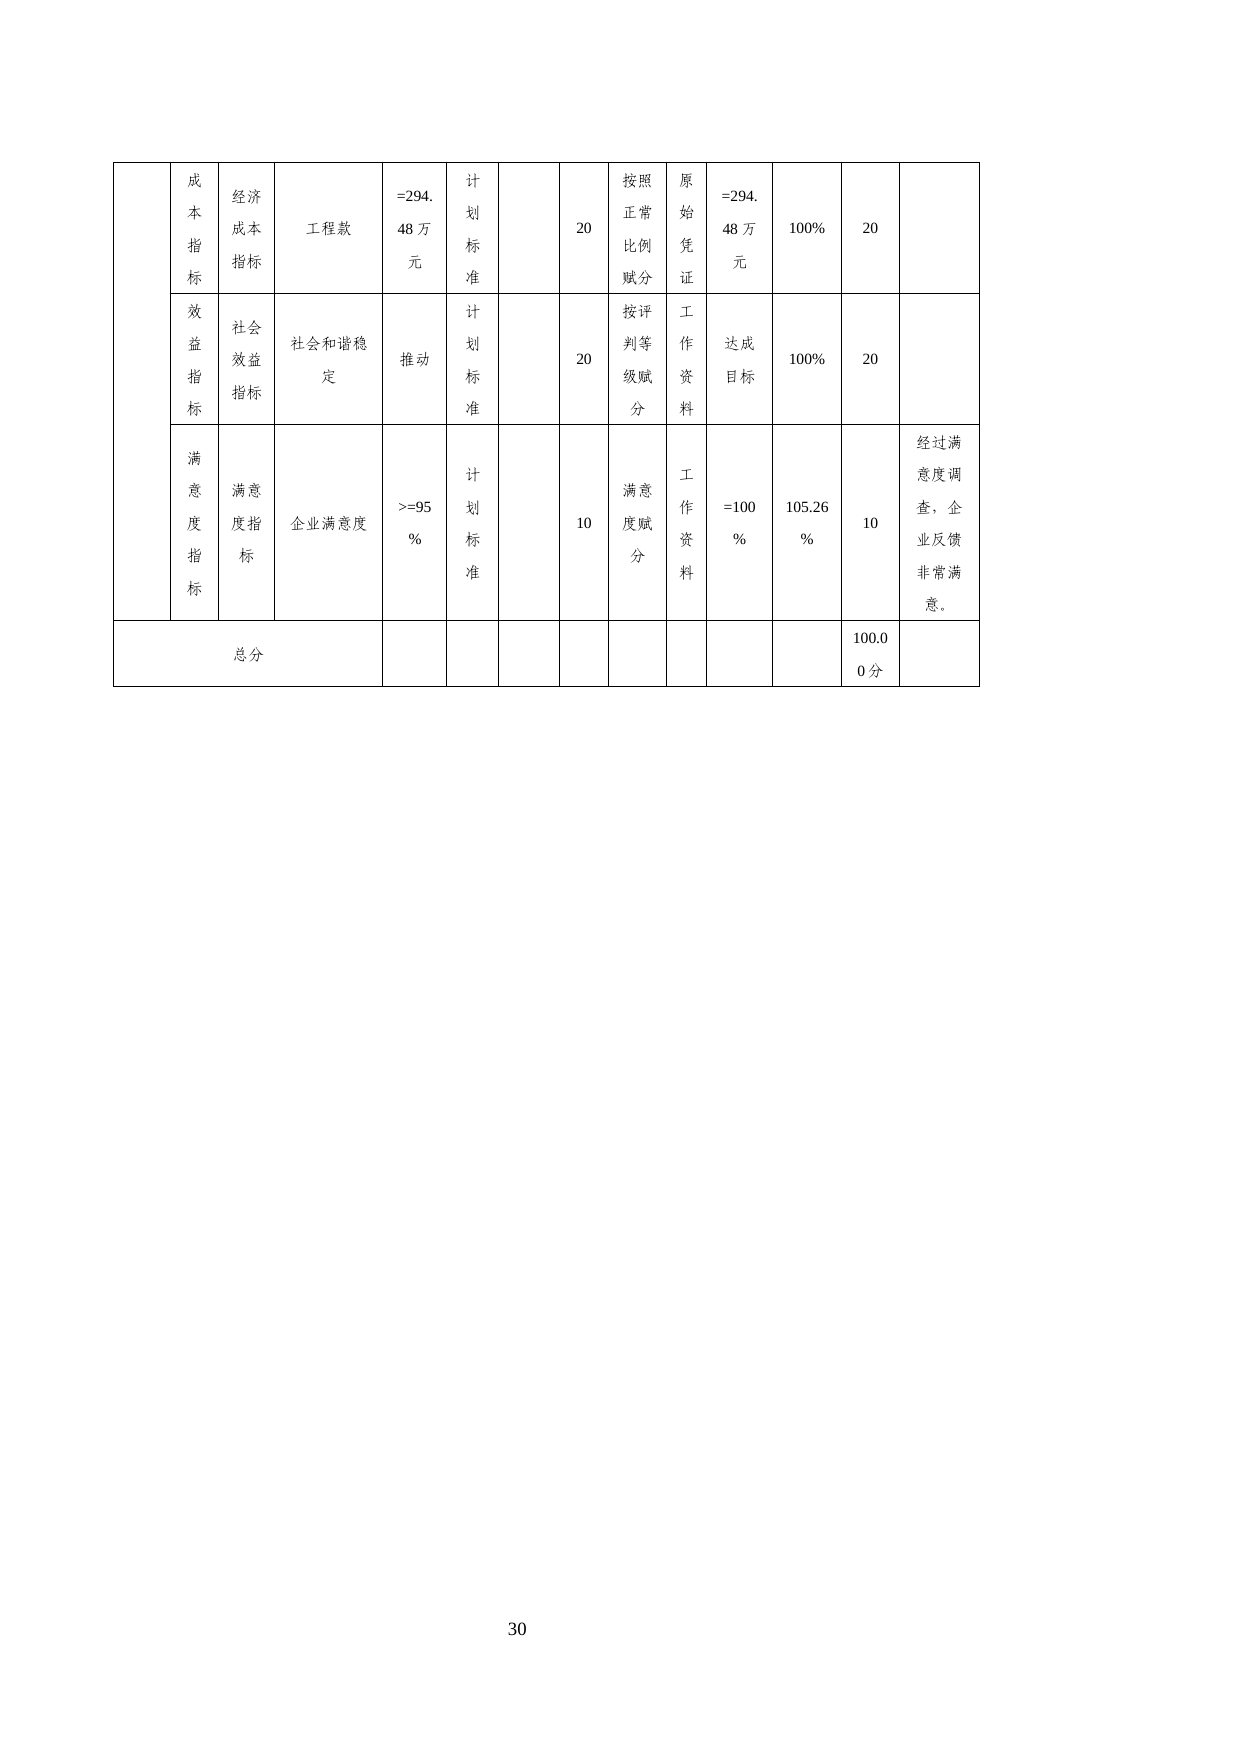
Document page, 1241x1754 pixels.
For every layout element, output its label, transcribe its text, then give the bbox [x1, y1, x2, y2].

table_cell [707, 621, 772, 686]
table_cell [447, 621, 498, 686]
table_cell 满意度指标 [219, 425, 274, 620]
table_cell [560, 621, 608, 686]
table_cell 100% [773, 163, 841, 293]
table_cell =100% [707, 425, 772, 620]
table_cell =294.48万元 [383, 163, 446, 293]
table_cell 总分 [114, 621, 382, 686]
table_cell 工作资料 [667, 425, 706, 620]
table_cell [900, 294, 979, 424]
table_cell 按评判等级赋分 [609, 294, 666, 424]
table_cell [773, 621, 841, 686]
table_cell 社会效益指标 [219, 294, 274, 424]
table_cell 推动 [383, 294, 446, 424]
table_cell 100% [773, 294, 841, 424]
table_cell 社会和谐稳定 [275, 294, 382, 424]
table_cell [609, 621, 666, 686]
table_cell [667, 621, 706, 686]
table_cell 经过满意度调查，企业反馈非常满意。 [900, 425, 979, 620]
table_cell 计划标准 [447, 425, 498, 620]
table_cell 105.26% [773, 425, 841, 620]
table_cell 计划标准 [447, 294, 498, 424]
table_cell [900, 163, 979, 293]
table_cell 20 [560, 294, 608, 424]
table_cell >=95% [383, 425, 446, 620]
table_cell 原始凭证 [667, 163, 706, 293]
table_cell [499, 294, 559, 424]
table_cell 工作资料 [667, 294, 706, 424]
table_cell 10 [560, 425, 608, 620]
table_cell 20 [842, 163, 899, 293]
table_cell 效益指标 [171, 294, 218, 424]
table_cell 按照正常比例赋分 [609, 163, 666, 293]
table_cell [900, 621, 979, 686]
table_cell 10 [842, 425, 899, 620]
table_cell 工程款 [275, 163, 382, 293]
table_cell 计划标准 [447, 163, 498, 293]
table_cell 达成目标 [707, 294, 772, 424]
table_cell 20 [560, 163, 608, 293]
table_cell 成本指标 [171, 163, 218, 293]
table_cell 20 [842, 294, 899, 424]
table_cell 100.00分 [842, 621, 899, 686]
table_cell =294.48万元 [707, 163, 772, 293]
table_cell [499, 621, 559, 686]
table_cell [499, 425, 559, 620]
table_cell 企业满意度 [275, 425, 382, 620]
table_cell 满意度指标 [171, 425, 218, 620]
table_cell 满意度赋分 [609, 425, 666, 620]
table_cell [383, 621, 446, 686]
table_cell 经济成本指标 [219, 163, 274, 293]
table_cell [499, 163, 559, 293]
